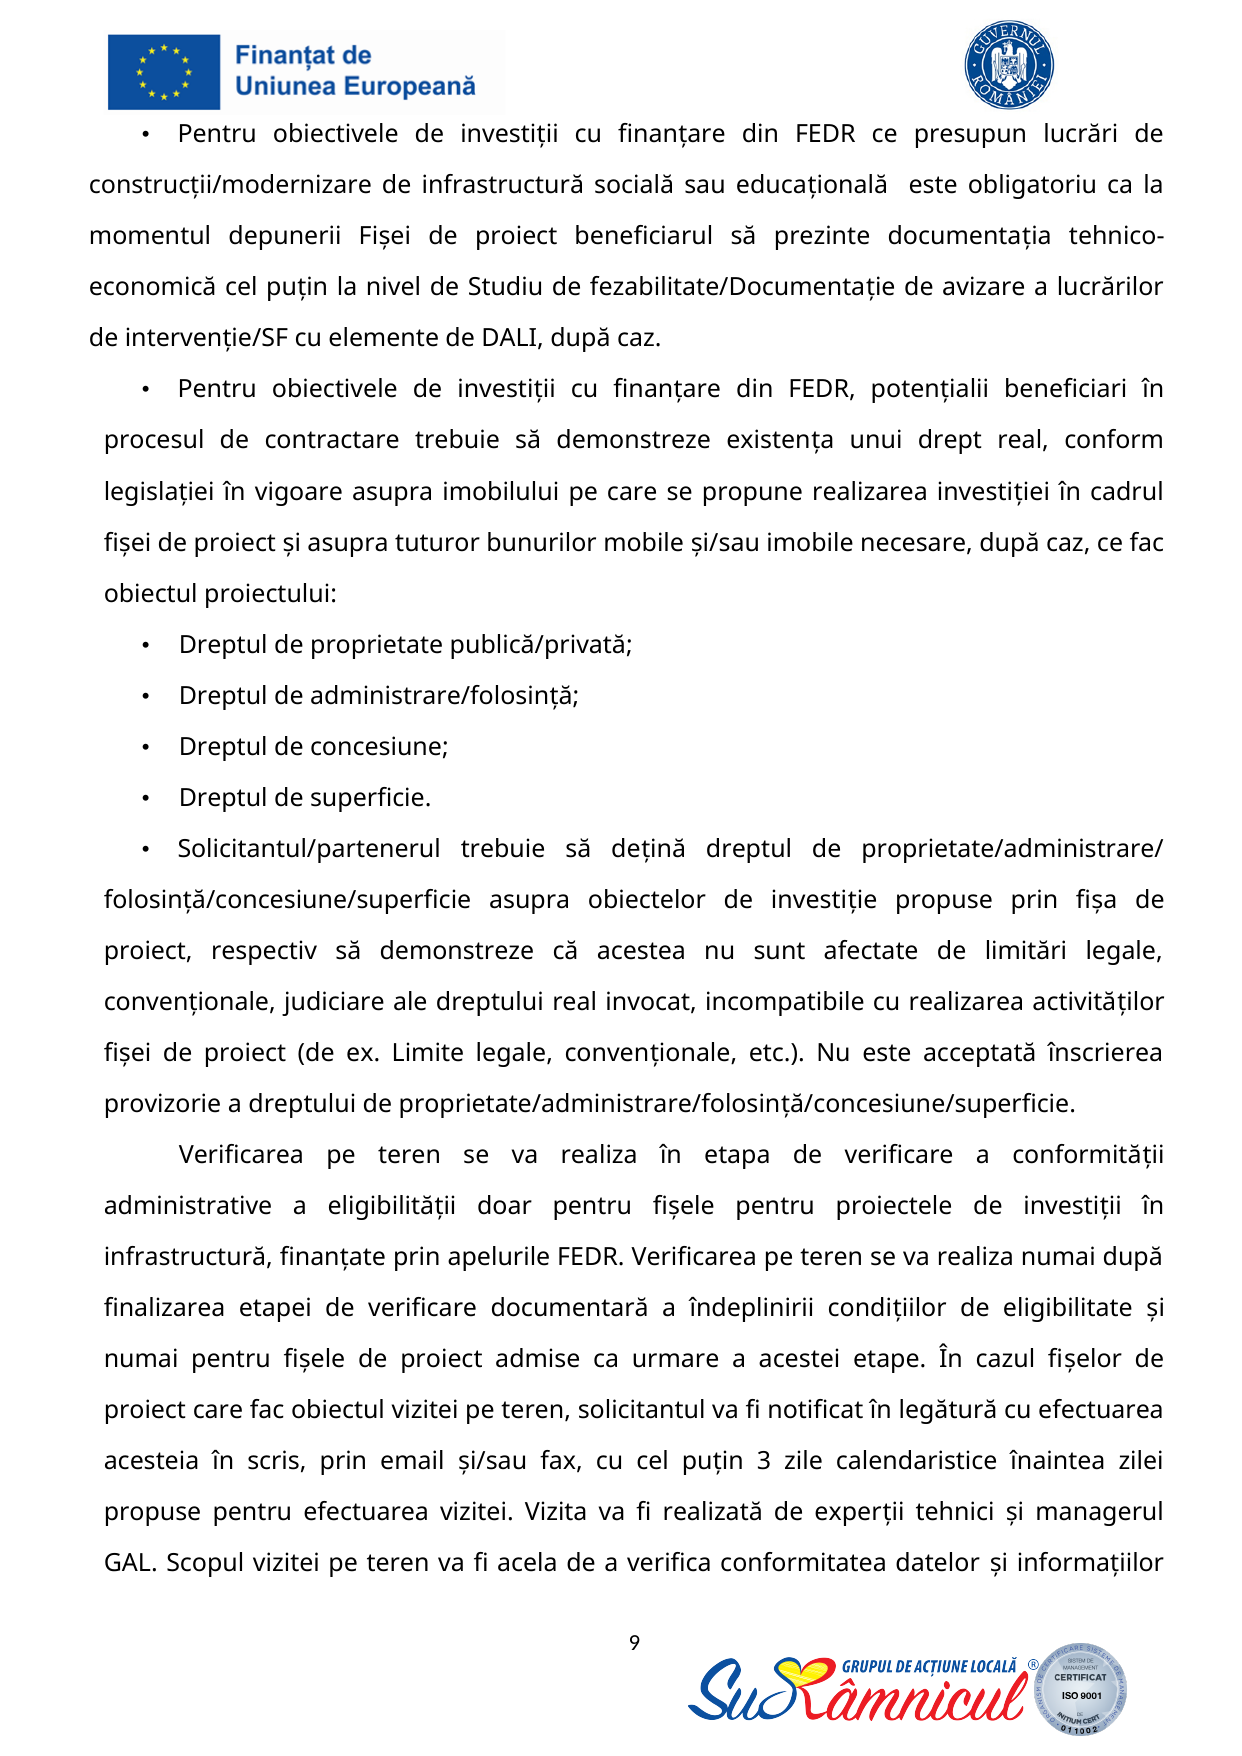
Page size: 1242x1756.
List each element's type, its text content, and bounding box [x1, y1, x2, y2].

list Pentru obiectivele de investiții cu finanțare din FEDR ce presupun lucrări de construcții/modernizare de infrastructură socială sau educațională este obligatoriu ca la momentul depunerii Fișei de proiect beneficiarul să prezinte documentația tehnico-economică cel puțin la nivel de Studiu de fezabilitate/Documentație de avizare a lucrărilor de intervenție/SF cu elemente de DALI, după caz. [89, 116, 1164, 354]
list Dreptul de superficie. [141, 779, 1164, 813]
list Solicitantul/partenerul trebuie să dețină dreptul de proprietate/administrare/ folosință/concesiune/superficie asupra obiectelor de investiție propuse prin fișa de proiect, respectiv să demonstreze că acestea nu sunt afectate de limitări legale, convenționale, judiciare ale dreptului real invocat, incompatibile cu realizarea activităților fișei de proiect (de ex. Limite legale, convenționale, etc.). Nu este acceptată înscrierea provizorie a dreptului de proprietate/administrare/folosință/concesiune/superficie. [103, 830, 1164, 1120]
picture [103, 30, 506, 115]
list Dreptul de concesiune; [141, 728, 1164, 762]
list Dreptul de proprietate publică/privată; [141, 626, 1164, 660]
picture [674, 1640, 1131, 1740]
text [103, 1137, 1164, 1579]
list Pentru obiectivele de investiții cu finanțare din FEDR, potențialii beneficiari în procesul de contractare trebuie să demonstreze existența unui drept real, conform legislației în vigoare asupra imobilului pe care se propune realizarea investiției în cadrul fișei de proiect și asupra tuturor bunurilor mobile și/sau imobile necesare, după caz, ce fac obiectul proiectului: [103, 371, 1164, 609]
list Dreptul de administrare/folosință; [141, 677, 1164, 711]
picture [960, 14, 1061, 115]
